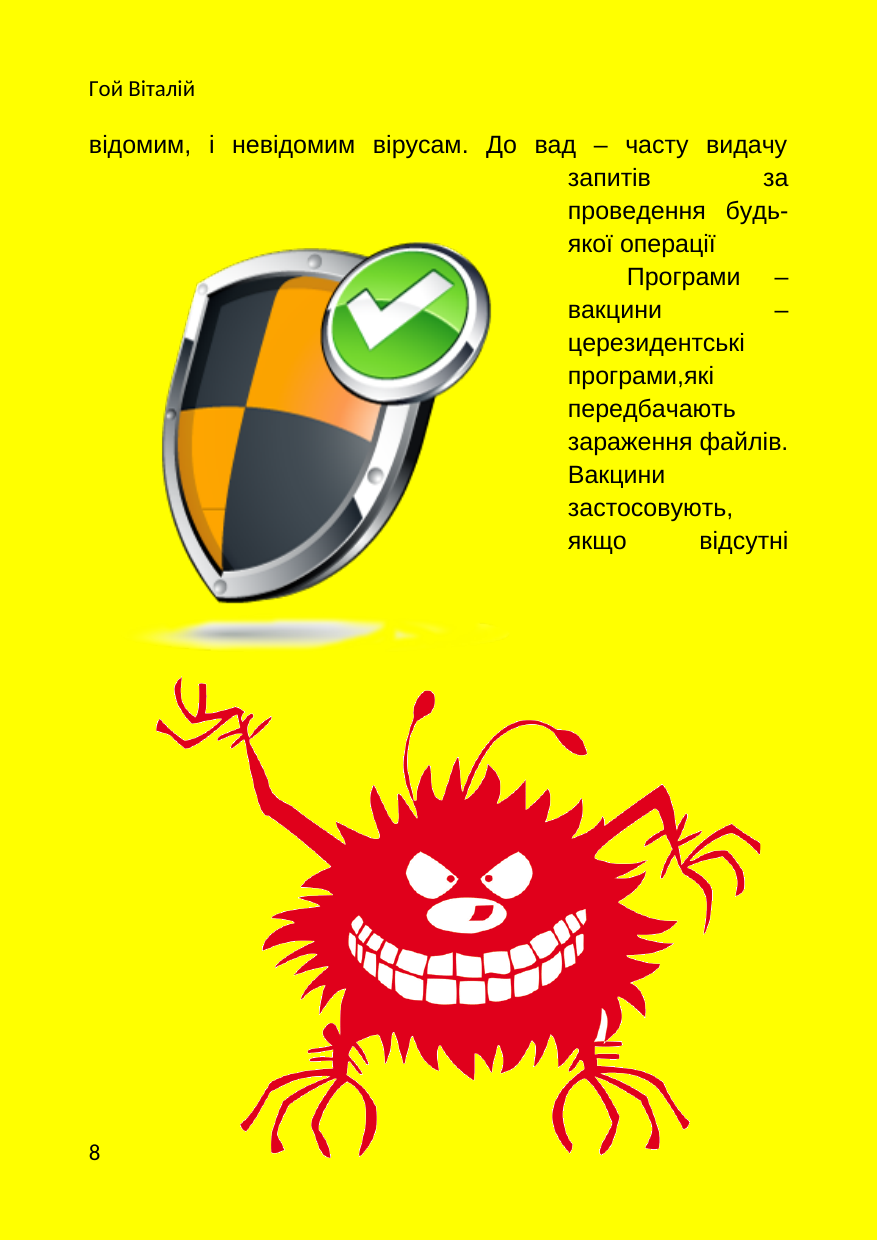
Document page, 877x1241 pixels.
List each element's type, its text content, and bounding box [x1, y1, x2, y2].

text Програми – вакцини – церезидентські програми,які передбачають зараження файлів. Вакцини застосовують, якщо відсутні програми – доктора. Вакцинація можлива тільки в відоми х вірусів. [549, 262, 788, 555]
picture [53, 189, 761, 1158]
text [89, 130, 788, 258]
